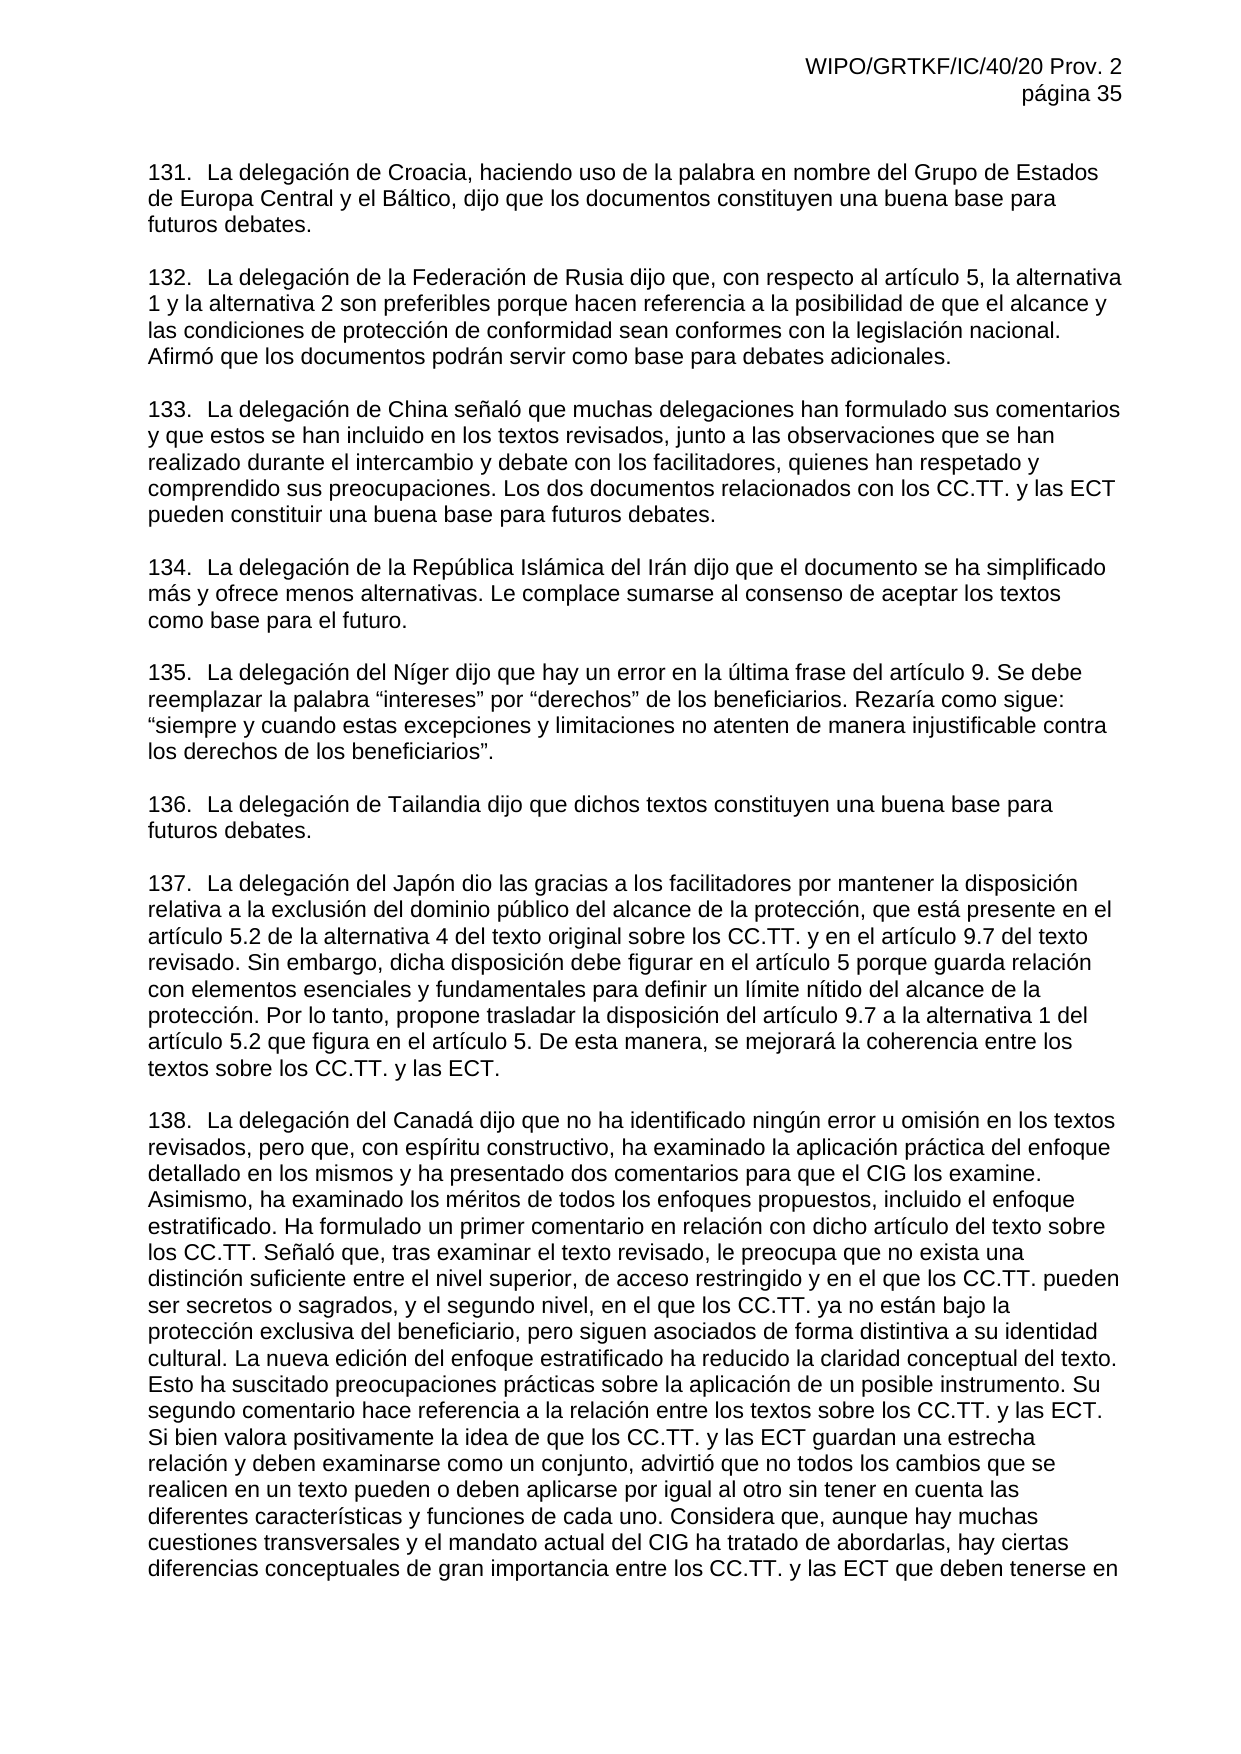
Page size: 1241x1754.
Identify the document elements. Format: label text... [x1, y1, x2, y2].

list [148, 1107, 1122, 1582]
list La delegación de la República Islámica del Irán dijo que el documento se ha simplificado más y ofrece menos alternativas. Le complace sumarse al consenso de aceptar los textos como base para el futuro. [148, 554, 1122, 633]
list La delegación de China señaló que muchas delegaciones han formulado sus comentarios y que estos se han incluido en los textos revisados, junto a las observaciones que se han realizado durante el intercambio y debate con los facilitadores, quienes han respetado y comprendido sus preocupaciones. Los dos documentos relacionados con los CC.TT. y las ECT pueden constituir una buena base para futuros debates. [148, 396, 1122, 527]
list La delegación del Níger dijo que hay un error en la última frase del artículo 9. Se debe reemplazar la palabra “intereses” por “derechos” de los beneficiarios. Rezaría como sigue: “siempre y cuando estas excepciones y limitaciones no atenten de manera injustificable contra los derechos de los beneficiarios”. [148, 659, 1122, 765]
list La delegación de Tailandia dijo que dichos textos constituyen una buena base para futuros debates. [148, 791, 1122, 844]
list La delegación de Croacia, haciendo uso de la palabra en nombre del Grupo de Estados de Europa Central y el Báltico, dijo que los documentos constituyen una buena base para futuros debates. [148, 158, 1122, 238]
list La delegación de la Federación de Rusia dijo que, con respecto al artículo 5, la alternativa 1 y la alternativa 2 son preferibles porque hacen referencia a la posibilidad de que el alcance y las condiciones de protección de conformidad sean conformes con la legislación nacional. Afirmó que los documentos podrán servir como base para debates adicionales. [148, 264, 1122, 369]
list La delegación del Japón dio las gracias a los facilitadores por mantener la disposición relativa a la exclusión del dominio público del alcance de la protección, que está presente en el artículo 5.2 de la alternativa 4 del texto original sobre los CC.TT. y en el artículo 9.7 del texto revisado. Sin embargo, dicha disposición debe figurar en el artículo 5 porque guarda relación con elementos esenciales y fundamentales para definir un límite nítido del alcance de la protección. Por lo tanto, propone trasladar la disposición del artículo 9.7 a la alternativa 1 del artículo 5.2 que figura en el artículo 5. De esta manera, se mejorará la coherencia entre los textos sobre los CC.TT. y las ECT. [148, 870, 1122, 1081]
